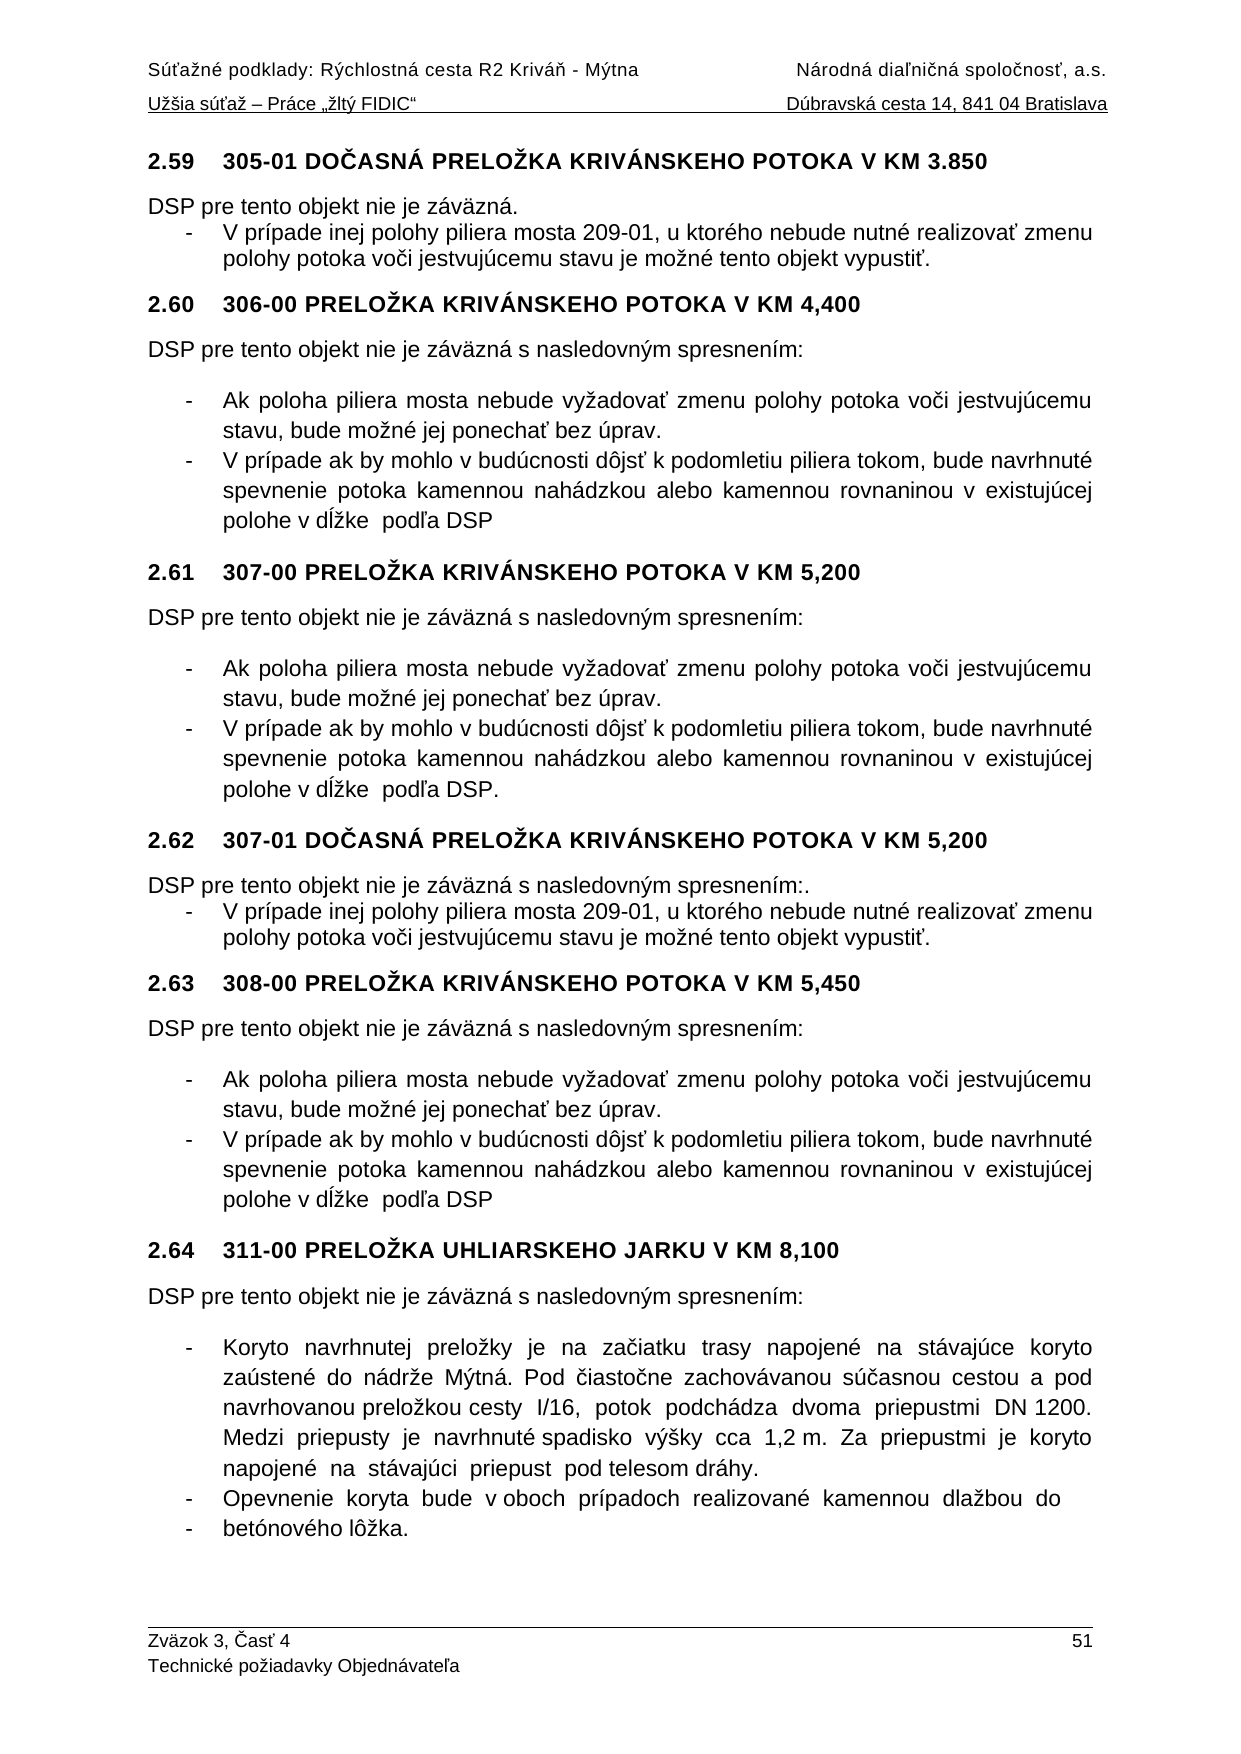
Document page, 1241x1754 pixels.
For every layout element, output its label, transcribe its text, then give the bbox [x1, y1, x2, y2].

subtitle 306-00 Preložka Krivánskeho potoka v km 4,400 [148, 291, 1093, 317]
list V prípade inej polohy piliera mosta 209-01, u ktorého nebude nutné realizovať zmenu polohy potoka voči jestvujúcemu stavu je možné tento objekt vypustiť. [185, 898, 1093, 951]
list betónového lôžka. [185, 1515, 1093, 1541]
list Ak poloha piliera mosta nebude vyžadovať zmenu polohy potoka voči jestvujúcemu stavu, bude možné jej ponechať bez úprav. [185, 1066, 1093, 1122]
list Opevnenie koryta bude v oboch prípadoch realizované kamennou dlažbou do [185, 1485, 1093, 1511]
subtitle 307-01 Dočasná preložka Krivánskeho potoka v km 5,200 [148, 827, 1093, 853]
text DSP pre tento objekt nie je záväzná s nasledovným spresnením: [148, 336, 1093, 362]
text DSP pre tento objekt nie je záväzná. [148, 193, 1093, 219]
list Koryto navrhnutej preložky je na začiatku trasy napojené na stávajúce koryto zaústené do nádrže Mýtná. Pod čiastočne zachovávanou súčasnou cestou a pod navrhovanou preložkou cesty I/16, potok podchádza dvoma priepustmi DN 1200. Medzi priepusty je navrhnuté spadisko výšky cca 1,2 m. Za priepustmi je koryto napojené na stávajúci priepust pod telesom dráhy. [185, 1334, 1093, 1481]
text DSP pre tento objekt nie je záväzná s nasledovným spresnením: [148, 1283, 1093, 1309]
subtitle 307-00 Preložka Krivánskeho potoka v km 5,200 [148, 558, 1093, 585]
list Ak poloha piliera mosta nebude vyžadovať zmenu polohy potoka voči jestvujúcemu stavu, bude možné jej ponechať bez úprav. [185, 387, 1093, 443]
list V prípade ak by mohlo v budúcnosti dôjsť k podomletiu piliera tokom, bude navrhnuté spevnenie potoka kamennou nahádzkou alebo kamennou rovnaninou v existujúcej polohe v dĺžke podľa DSP. [185, 715, 1093, 802]
text DSP pre tento objekt nie je záväzná s nasledovným spresnením: [148, 604, 1093, 630]
subtitle 311-00 Preložka Uhliarskeho jarku v km 8,100 [148, 1237, 1093, 1264]
list V prípade inej polohy piliera mosta 209-01, u ktorého nebude nutné realizovať zmenu polohy potoka voči jestvujúcemu stavu je možné tento objekt vypustiť. [185, 219, 1093, 272]
text DSP pre tento objekt nie je záväzná s nasledovným spresnením:. [148, 872, 1093, 898]
subtitle 308-00 Preložka Krivánskeho potoka v km 5,450 [148, 969, 1093, 996]
subtitle 305-01 Dočasná preložka Krivánskeho potoka v km 3.850 [148, 148, 1093, 174]
list Ak poloha piliera mosta nebude vyžadovať zmenu polohy potoka voči jestvujúcemu stavu, bude možné jej ponechať bez úprav. [185, 655, 1093, 711]
text DSP pre tento objekt nie je záväzná s nasledovným spresnením: [148, 1014, 1093, 1041]
